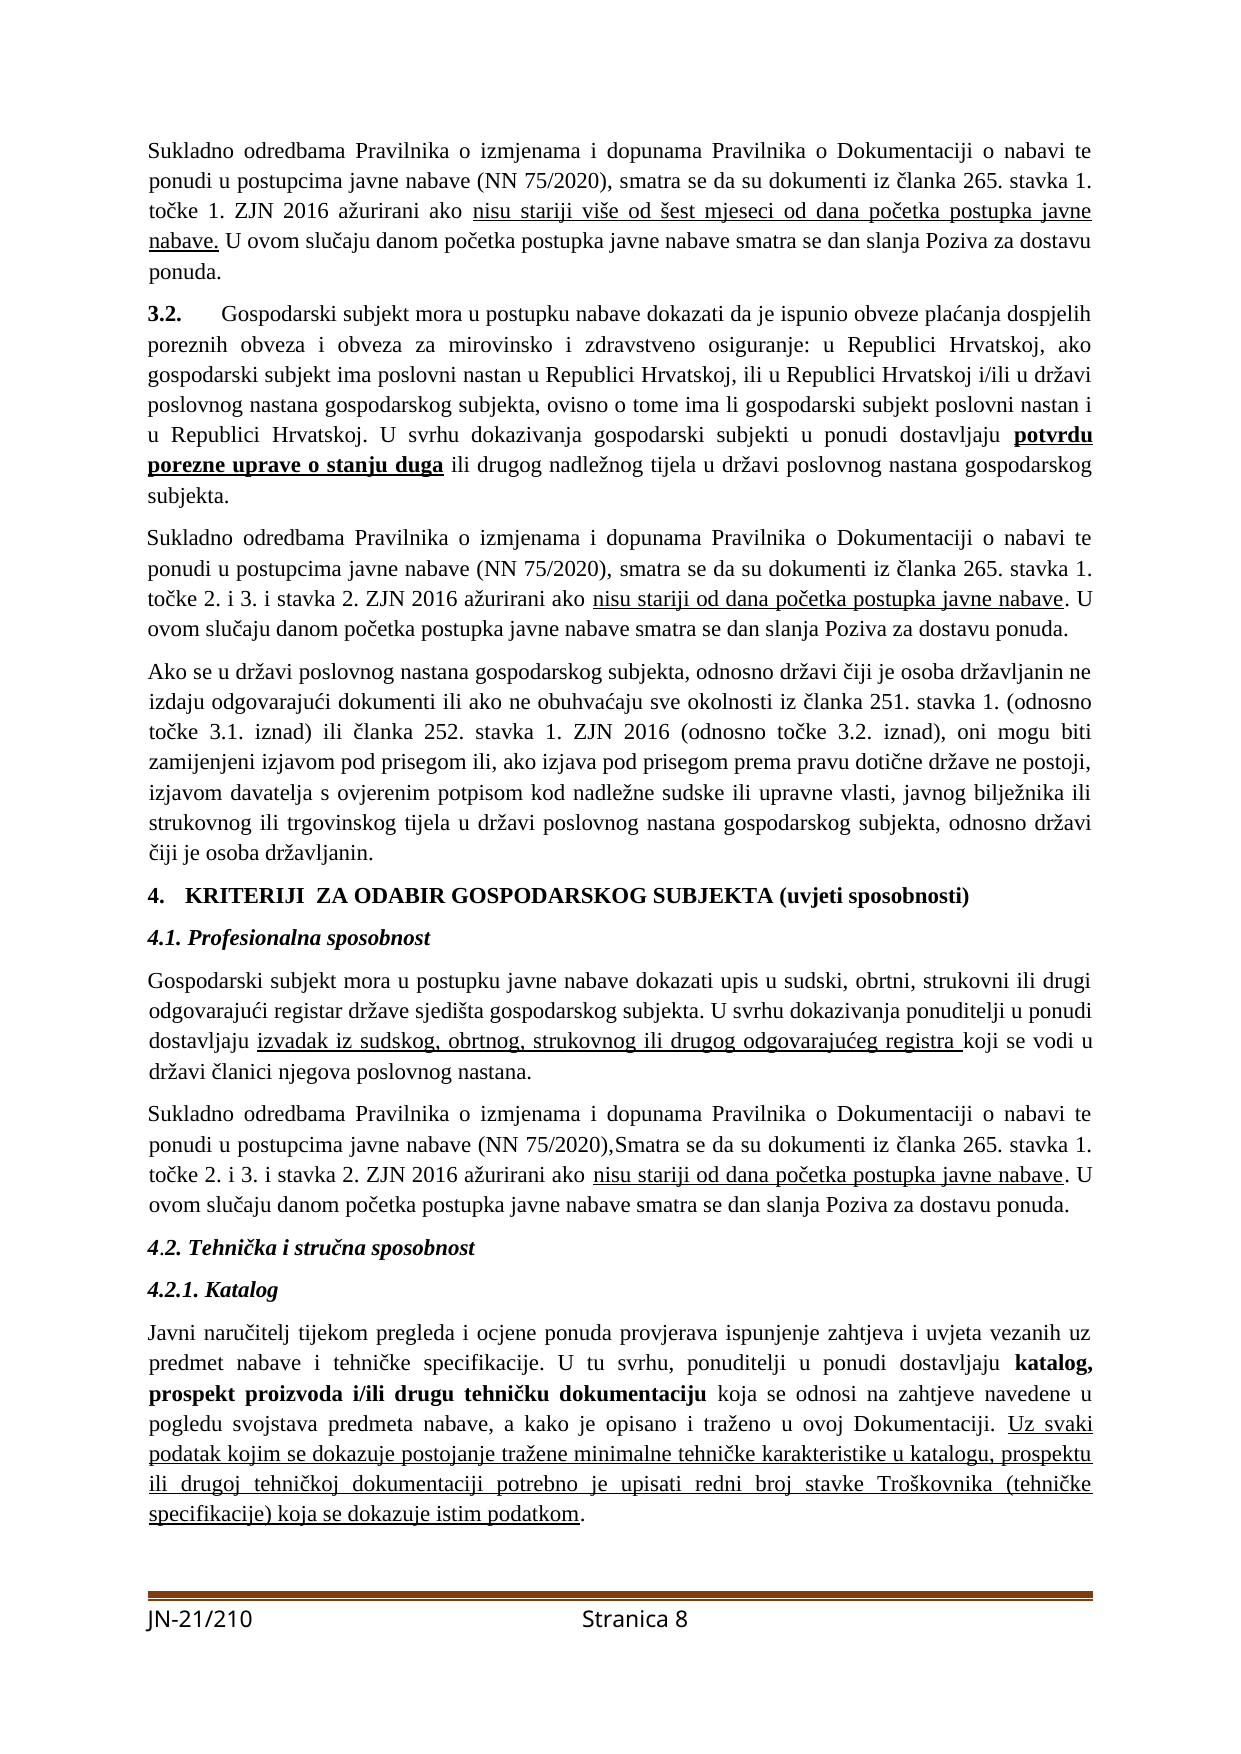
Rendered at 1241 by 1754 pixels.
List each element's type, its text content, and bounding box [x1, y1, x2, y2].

text Sukladno odredbama Pravilnika o izmjenama i dopunama Pravilnika o Dokumentaciji o nabavi te ponudi u postupcima javne nabave (NN 75/2020), smatra se da su dokumenti iz članka 265. stavka 1. točke 1. ZJN 2016 ažurirani ako nisu stariji više od šest mjeseci od dana početka postupka javne nabave. U ovom slučaju danom početka postupka javne nabave smatra se dan slanja Poziva za dostavu ponuda. [147, 137, 1093, 284]
text Ako se u državi poslovnog nastana gospodarskog subjekta, odnosno državi čiji je osoba državljanin ne izdaju odgovarajući dokumenti ili ako ne obuhvaćaju sve okolnosti iz članka 251. stavka 1. (odnosno točke 3.1. iznad) ili članka 252. stavka 1. ZJN 2016 (odnosno točke 3.2. iznad), oni mogu biti zamijenjeni izjavom pod prisegom ili, ako izjava pod prisegom prema pravu dotične države ne postoji, izjavom davatelja s ovjerenim potpisom kod nadležne sudske ili upravne vlasti, javnog bilježnika ili strukovnog ili trgovinskog tijela u državi poslovnog nastana gospodarskog subjekta, odnosno državi čiji je osoba državljanin. [147, 658, 1093, 865]
list Gospodarski subjekt mora u postupku nabave dokazati da je ispunio obveze plaćanja dospjelih poreznih obveza i obveza za mirovinsko i zdravstveno osiguranje: u Republici Hrvatskoj, ako gospodarski subjekt ima poslovni nastan u Republici Hrvatskoj, ili u Republici Hrvatskoj i/ili u državi poslovnog nastana gospodarskog subjekta, ovisno o tome ima li gospodarski subjekt poslovni nastan i u Republici Hrvatskoj. U svrhu dokazivanja gospodarski subjekti u ponudi dostavljaju potvrdu porezne uprave o stanju duga ili drugog nadležnog tijela u državi poslovnog nastana gospodarskog subjekta. [147, 300, 1093, 508]
subtitle 4.1. Profesionalna sposobnost [147, 924, 1093, 951]
subtitle KRITERIJI ZA ODABIR GOSPODARSKOG SUBJEKTA (uvjeti sposobnosti) [147, 882, 1093, 908]
subtitle 4.2.1. Katalog [147, 1276, 1093, 1303]
text Sukladno odredbama Pravilnika o izmjenama i dopunama Pravilnika o Dokumentaciji o nabavi te ponudi u postupcima javne nabave (NN 75/2020),Smatra se da su dokumenti iz članka 265. stavka 1. točke 2. i 3. i stavka 2. ZJN 2016 ažurirani ako nisu stariji od dana početka postupka javne nabave. U ovom slučaju danom početka postupka javne nabave smatra se dan slanja Poziva za dostavu ponuda. [147, 1100, 1093, 1217]
list Sukladno odredbama Pravilnika o izmjenama i dopunama Pravilnika o Dokumentaciji o nabavi te ponudi u postupcima javne nabave (NN 75/2020), smatra se da su dokumenti iz članka 265. stavka 1. točke 2. i 3. i stavka 2. ZJN 2016 ažurirani ako nisu stariji od dana početka postupka javne nabave. U ovom slučaju danom početka postupka javne nabave smatra se dan slanja Poziva za dostavu ponuda. [146, 524, 1093, 641]
subtitle 4.2. Tehnička i stručna sposobnost [147, 1234, 1093, 1260]
text Javni naručitelj tijekom pregleda i ocjene ponuda provjerava ispunjenje zahtjeva i uvjeta vezanih uz predmet nabave i tehničke specifikacije. U tu svrhu, ponuditelji u ponudi dostavljaju katalog, prospekt proizvoda i/ili drugu tehničku dokumentaciju koja se odnosi na zahtjeve navedene u pogledu svojstava predmeta nabave, a kako je opisano i traženo u ovoj Dokumentaciji. Uz svaki podatak kojim se dokazuje postojanje tražene minimalne tehničke karakteristike u katalogu, prospektu ili drugoj tehničkoj dokumentaciji potrebno je upisati redni broj stavke Troškovnika (tehničke specifikacije) koja se dokazuje istim podatkom. [147, 1319, 1093, 1527]
text Gospodarski subjekt mora u postupku javne nabave dokazati upis u sudski, obrtni, strukovni ili drugi odgovarajući registar države sjedišta gospodarskog subjekta. U svrhu dokazivanja ponuditelji u ponudi dostavljaju izvadak iz sudskog, obrtnog, strukovnog ili drugog odgovarajućeg registra koji se vodi u državi članici njegova poslovnog nastana. [147, 967, 1093, 1084]
